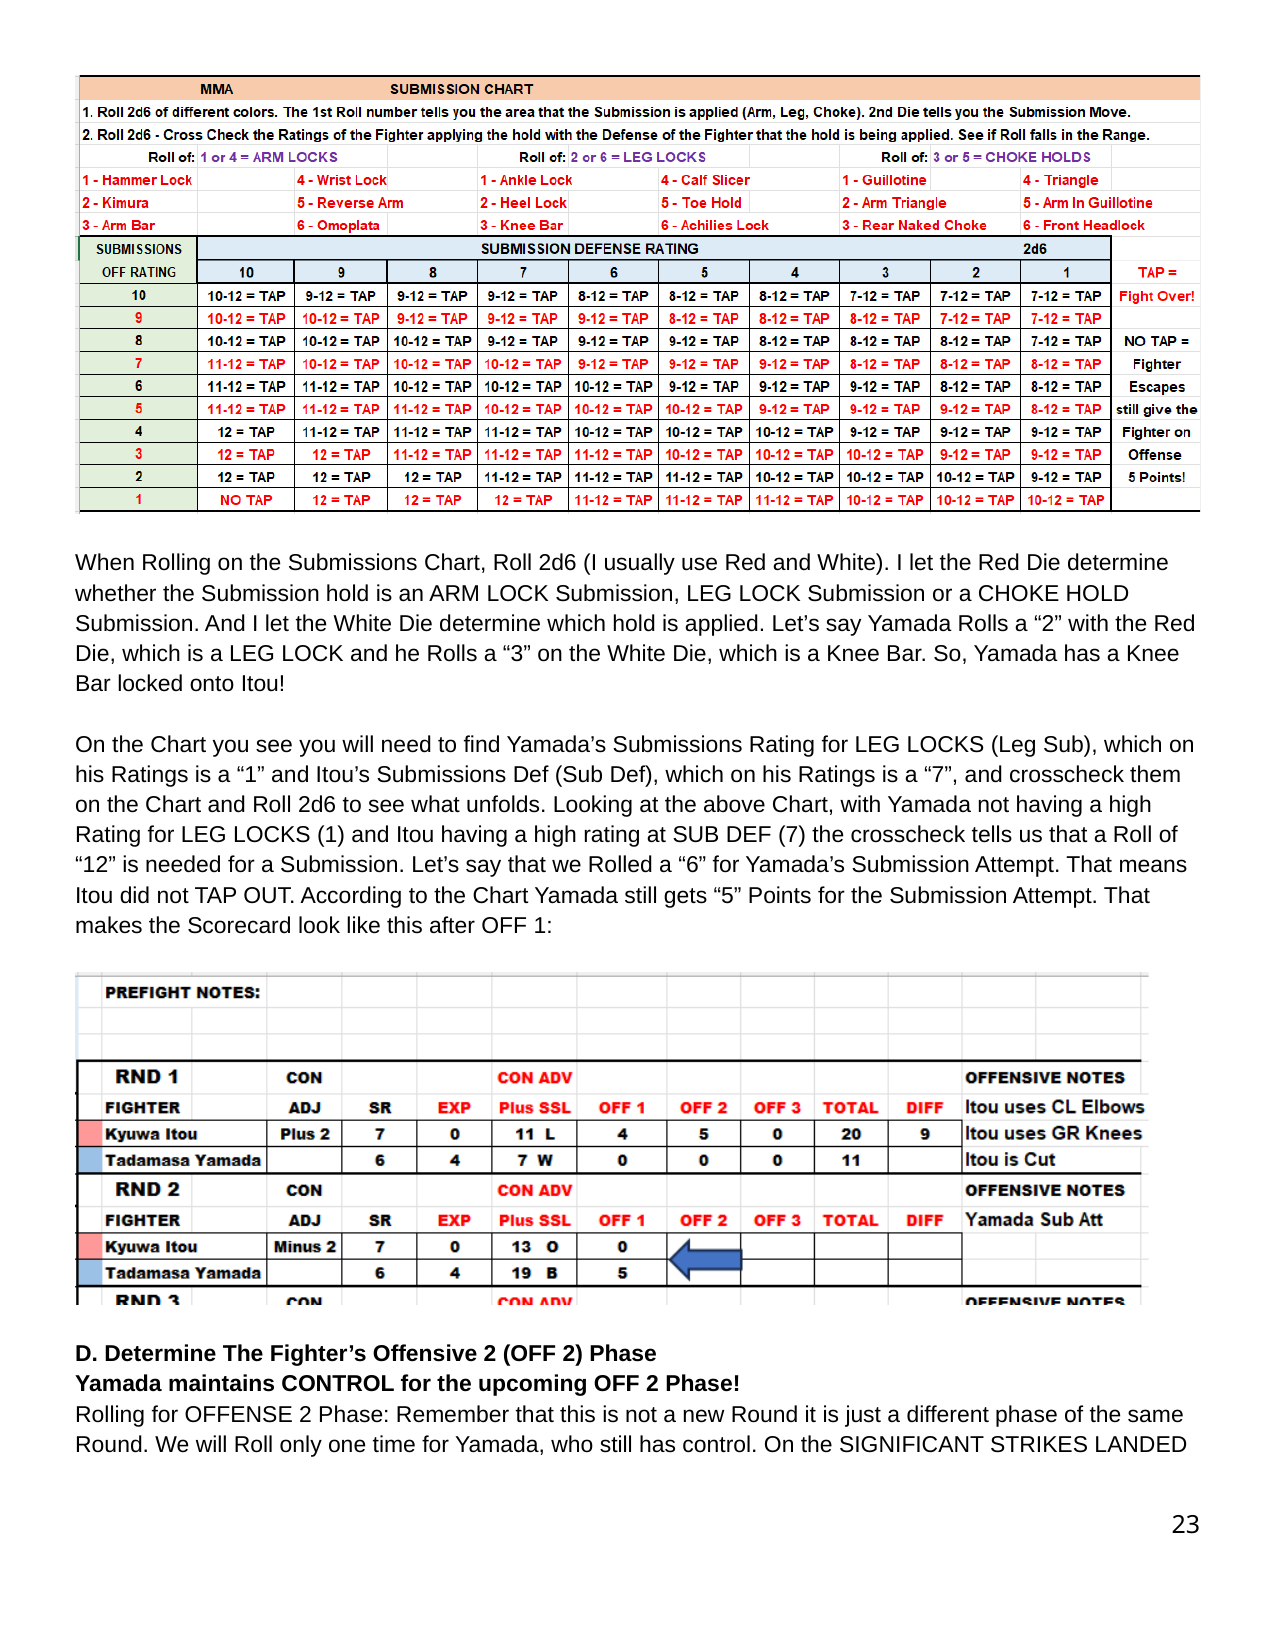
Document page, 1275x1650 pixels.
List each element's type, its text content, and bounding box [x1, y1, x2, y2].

picture [75, 75, 1200, 514]
text On the Chart you see you will need to find Yamada’s Submissions Rating for LEG LOCKS (Leg Sub), which on his Ratings is a “1” and Itou’s Submissions Def (Sub Def), which on his Ratings is a “7”, and crosscheck them on the Chart and Roll 2d6 to see what unfolds. Looking at the above Chart, with Yamada not having a high Rating for LEG LOCKS (1) and Itou having a high rating at SUB DEF (7) the crosscheck tells us that a Roll of “12” is needed for a Submission. Let’s say that we Rolled a “6” for Yamada’s Submission Attempt. That means Itou did not TAP OUT. According to the Chart Yamada still gets “5” Points for the Submission Attempt. That makes the Scorecard look like this after OFF 1: [75, 731, 1200, 938]
text D. Determine The Fighter’s Offensive 2 (OFF 2) Phase [75, 1340, 1200, 1366]
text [75, 1401, 1200, 1457]
picture [75, 972, 1149, 1305]
text When Rolling on the Submissions Chart, Roll 2d6 (I usually use Red and White). I let the Red Die determine whether the Submission hold is an ARM LOCK Submission, LEG LOCK Submission or a CHOKE HOLD Submission. And I let the White Die determine which hold is applied. Let’s say Yamada Rolls a “2” with the Red Die, which is a LEG LOCK and he Rolls a “3” on the White Die, which is a Knee Bar. So, Yamada has a Knee Bar locked onto Itou! [75, 549, 1200, 697]
text Yamada maintains CONTROL for the upcoming OFF 2 Phase! [75, 1370, 1200, 1397]
